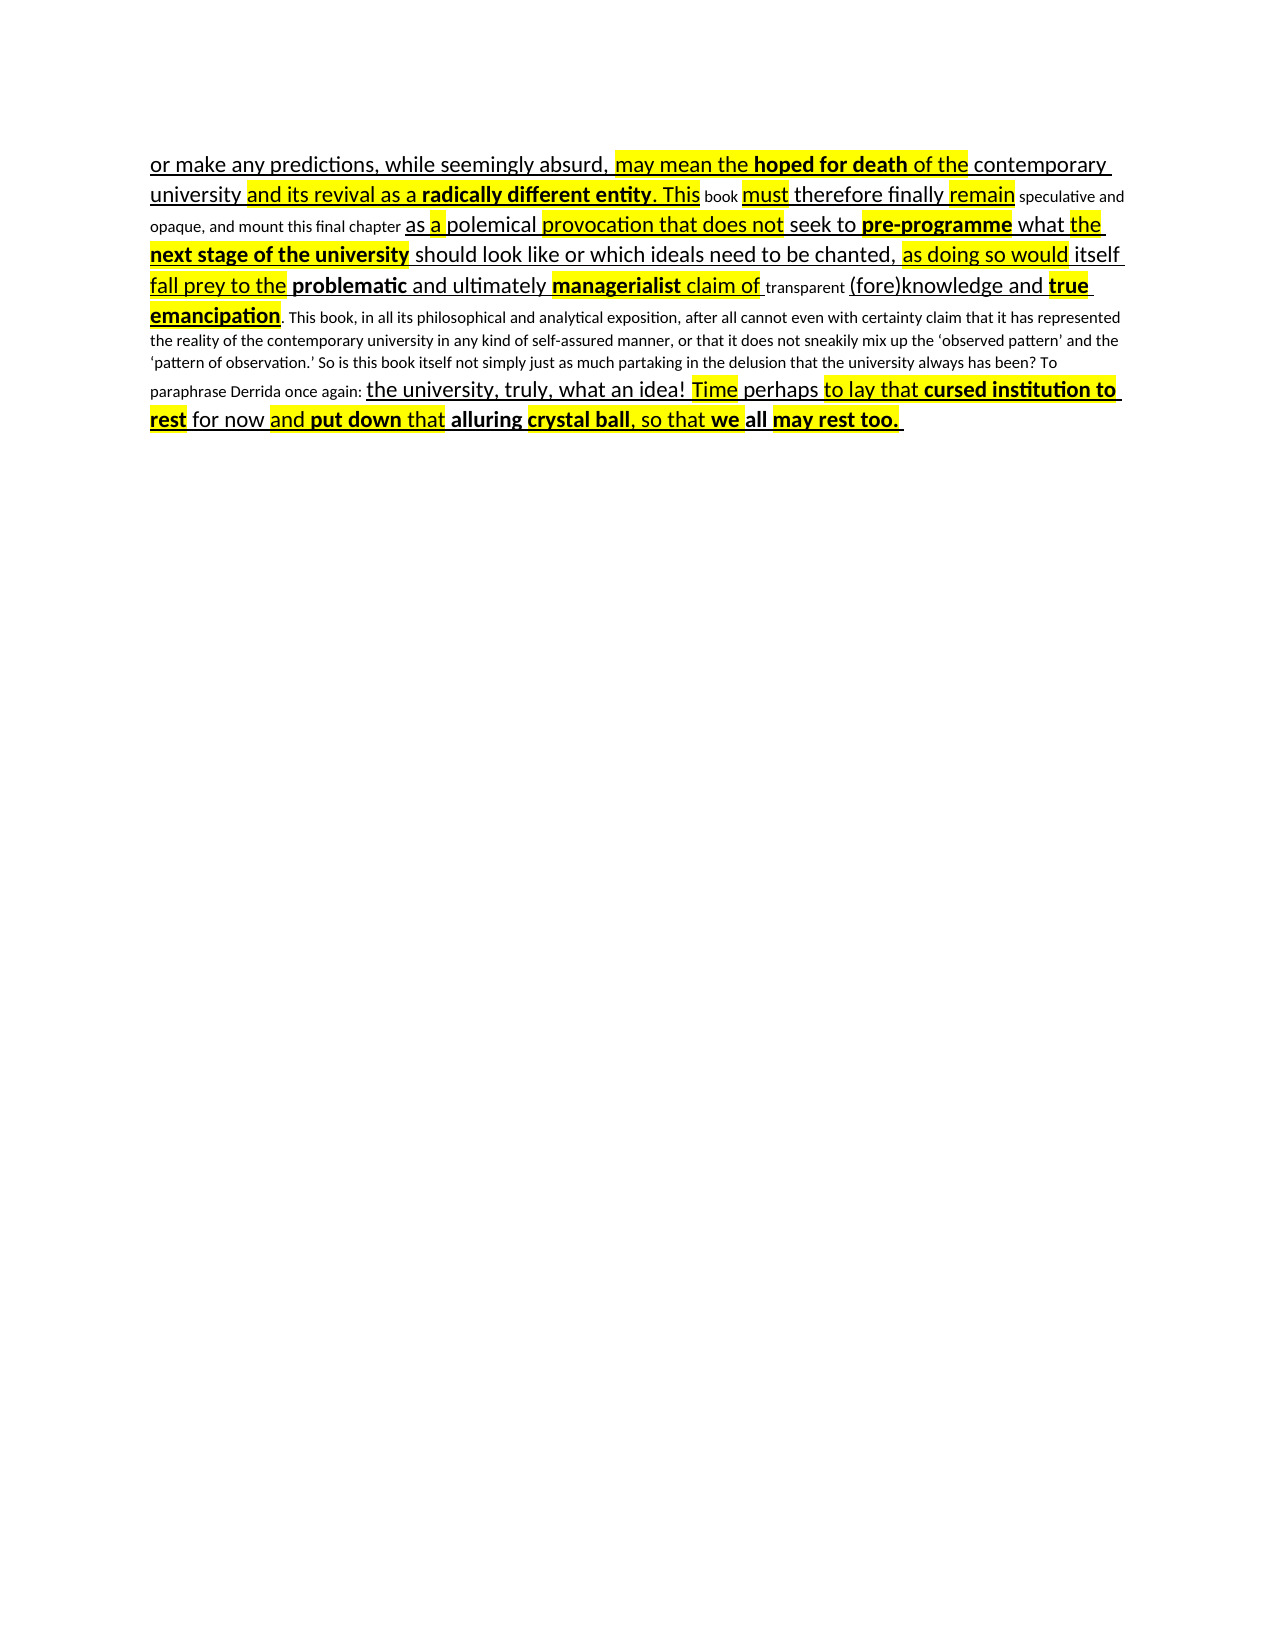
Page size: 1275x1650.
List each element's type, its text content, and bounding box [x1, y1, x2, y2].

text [150, 150, 1125, 265]
